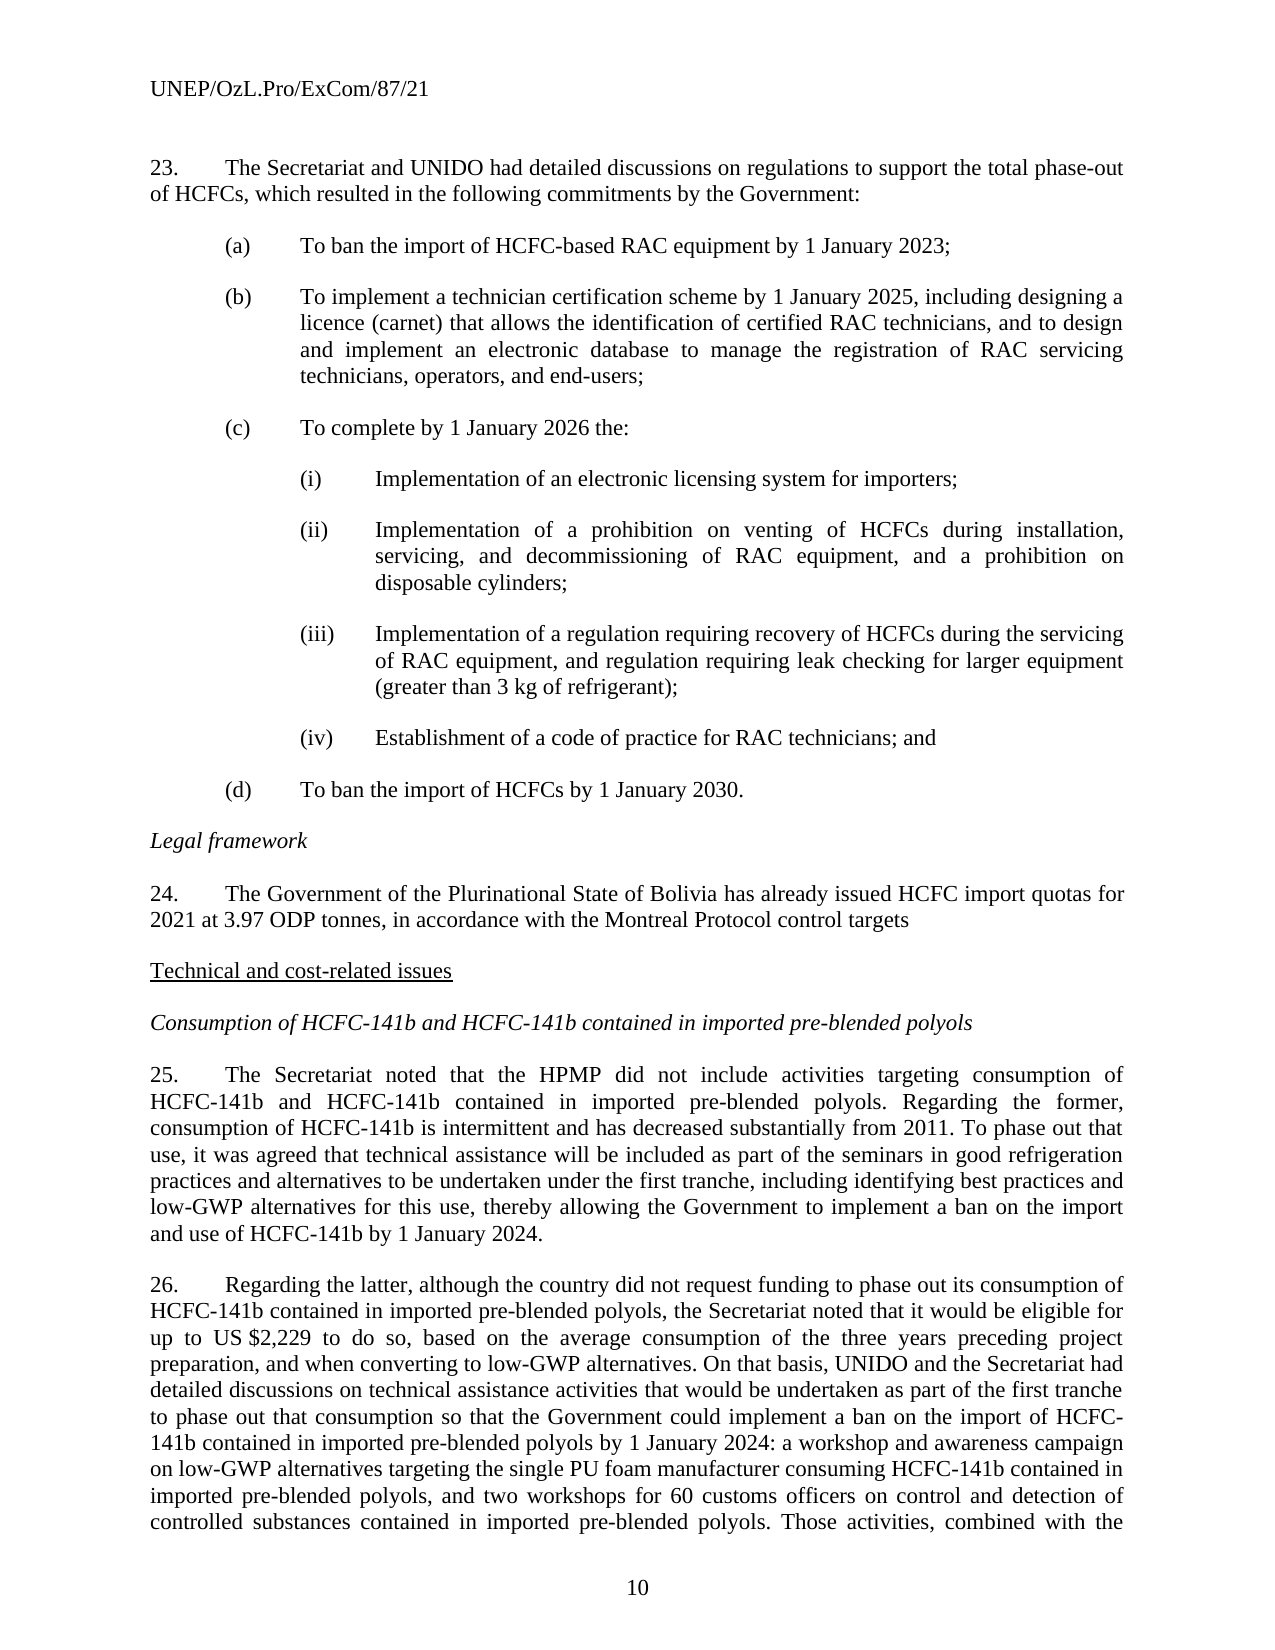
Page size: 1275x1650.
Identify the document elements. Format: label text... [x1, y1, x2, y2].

subtitle To implement a technician certification scheme by 1 January 2025, including designing a licence (carnet) that allows the identification of certified RAC technicians, and to design and implement an electronic database to manage the registration of RAC servicing technicians, operators, and end-users; [225, 283, 1125, 388]
subtitle To ban the import of HCFC-based RAC equipment by 1 January 2023; [225, 232, 1125, 258]
subtitle Implementation of a prohibition on venting of HCFCs during installation, servicing, and decommissioning of RAC equipment, and a prohibition on disposable cylinders; [300, 516, 1125, 595]
text Legal framework [150, 827, 1125, 853]
subtitle The Secretariat and UNIDO had detailed discussions on regulations to support the total phase-out of HCFCs, which resulted in the following commitments by the Government: [150, 154, 1125, 207]
subtitle Implementation of a regulation requiring recovery of HCFCs during the servicing of RAC equipment, and regulation requiring leak checking for larger equipment (greater than 3 kg of refrigerant); [300, 620, 1125, 699]
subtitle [150, 1271, 1125, 1534]
subtitle The Secretariat noted that the HPMP did not include activities targeting consumption of HCFC-141b and HCFC-141b contained in imported pre-blended polyols. Regarding the former, consumption of HCFC-141b is intermittent and has decreased substantially from 2011. To phase out that use, it was agreed that technical assistance will be included as part of the seminars in good refrigeration practices and alternatives to be undertaken under the first tranche, including identifying best practices and low-GWP alternatives for this use, thereby allowing the Government to implement a ban on the import and use of HCFC-141b by 1 January 2024. [150, 1062, 1125, 1246]
text Consumption of HCFC-141b and HCFC-141b contained in imported pre-blended polyols [150, 1009, 1125, 1035]
subtitle To complete by 1 January 2026 the: [225, 413, 1125, 440]
text Technical and cost-related issues [150, 957, 1125, 984]
subtitle Establishment of a code of practice for RAC technicians; and [300, 724, 1125, 751]
subtitle To ban the import of HCFCs by 1 January 2030. [225, 776, 1125, 802]
subtitle Implementation of an electronic licensing system for importers; [300, 465, 1125, 491]
subtitle The Government of the Plurinational State of Bolivia has already issued HCFC import quotas for 2021 at 3.97 ODP tonnes, in accordance with the Montreal Protocol control targets [150, 880, 1125, 932]
